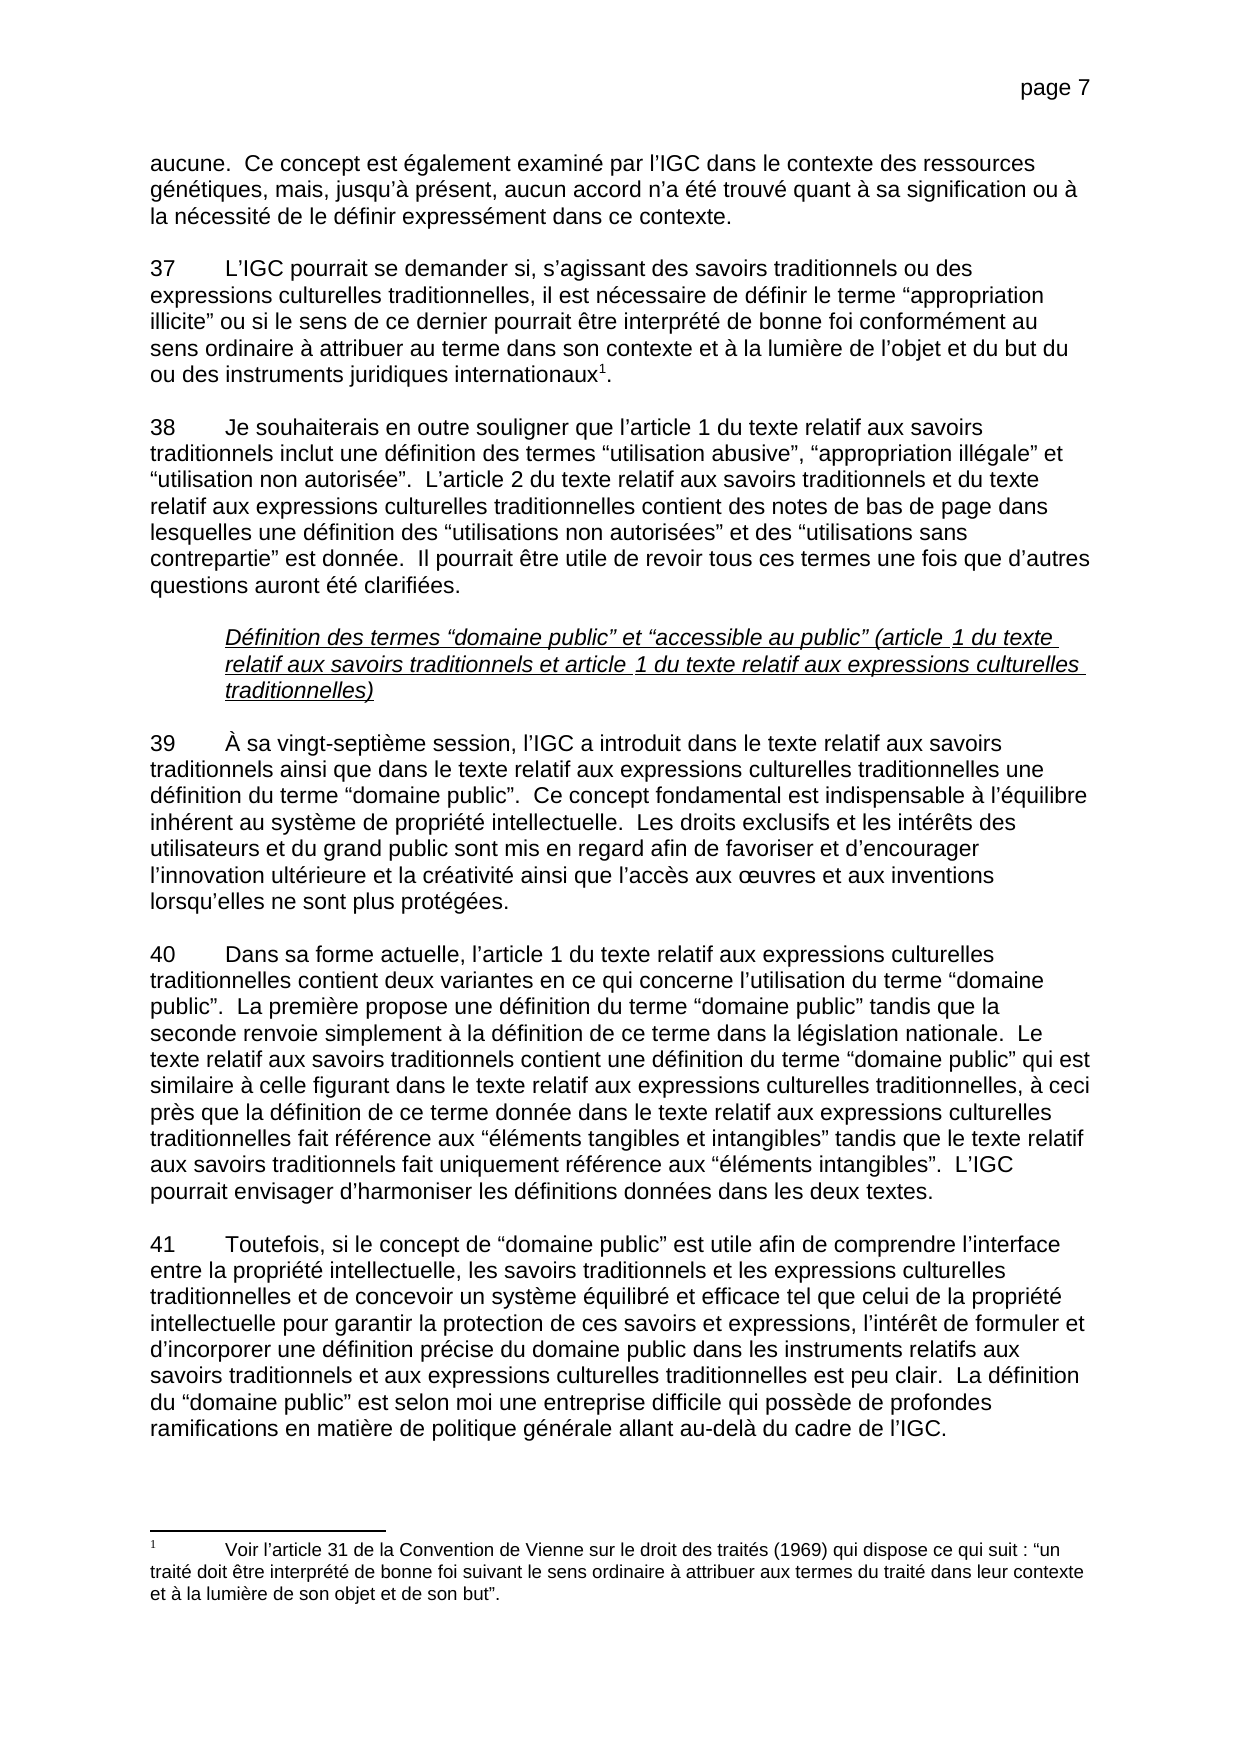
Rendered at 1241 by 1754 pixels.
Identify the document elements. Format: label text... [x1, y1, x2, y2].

list Toutefois, si le concept de “domaine public” est utile afin de comprendre l’interface entre la propriété intellectuelle, les savoirs traditionnels et les expressions culturelles traditionnelles et de concevoir un système équilibré et efficace tel que celui de la propriété intellectuelle pour garantir la protection de ces savoirs et expressions, l’intérêt de formuler et d’incorporer une définition précise du domaine public dans les instruments relatifs aux savoirs traditionnels et aux expressions culturelles traditionnelles est peu clair. La définition du “domaine public” est selon moi une entreprise difficile qui possède de profondes ramifications en matière de politique générale allant au-delà du cadre de l’IGC. [150, 1231, 1090, 1441]
list À sa vingt-septième session, l’IGC a introduit dans le texte relatif aux savoirs traditionnels ainsi que dans le texte relatif aux expressions culturelles traditionnelles une définition du terme “domaine public”. Ce concept fondamental est indispensable à l’équilibre inhérent au système de propriété intellectuelle. Les droits exclusifs et les intérêts des utilisateurs et du grand public sont mis en regard afin de favoriser et d’encourager l’innovation ultérieure et la créativité ainsi que l’accès aux œuvres et aux inventions lorsqu’elles ne sont plus protégées. [150, 730, 1090, 914]
list L’IGC pourrait se demander si, s’agissant des savoirs traditionnels ou des expressions culturelles traditionnelles, il est nécessaire de définir le terme “appropriation illicite” ou si le sens de ce dernier pourrait être interprété de bonne foi conformément au sens ordinaire à attribuer au terme dans son contexte et à la lumière de l’objet et du but du ou des instruments juridiques internationaux. [150, 255, 1090, 387]
list Dans sa forme actuelle, l’article 1 du texte relatif aux expressions culturelles traditionnelles contient deux variantes en ce qui concerne l’utilisation du terme “domaine public”. La première propose une définition du terme “domaine public” tandis que la seconde renvoie simplement à la définition de ce terme dans la législation nationale. Le texte relatif aux savoirs traditionnels contient une définition du terme “domaine public” qui est similaire à celle figurant dans le texte relatif aux expressions culturelles traditionnelles, à ceci près que la définition de ce terme donnée dans le texte relatif aux expressions culturelles traditionnelles fait référence aux “éléments tangibles et intangibles” tandis que le texte relatif aux savoirs traditionnels fait uniquement référence aux “éléments intangibles”. L’IGC pourrait envisager d’harmoniser les définitions données dans les deux textes. [150, 941, 1090, 1204]
list Je souhaiterais en outre souligner que l’article 1 du texte relatif aux savoirs traditionnels inclut une définition des termes “utilisation abusive”, “appropriation illégale” et “utilisation non autorisée”. L’article 2 du texte relatif aux savoirs traditionnels et du texte relatif aux expressions culturelles traditionnelles contient des notes de bas de page dans lesquelles une définition des “utilisations non autorisées” et des “utilisations sans contrepartie” est donnée. Il pourrait être utile de revoir tous ces termes une fois que d’autres questions auront été clarifiées. [150, 413, 1090, 598]
text Définition des termes “domaine public” et “accessible au public” (article 1 du texte relatif aux savoirs traditionnels et article 1 du texte relatif aux expressions culturelles traditionnelles) [225, 624, 1090, 703]
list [150, 150, 1090, 229]
